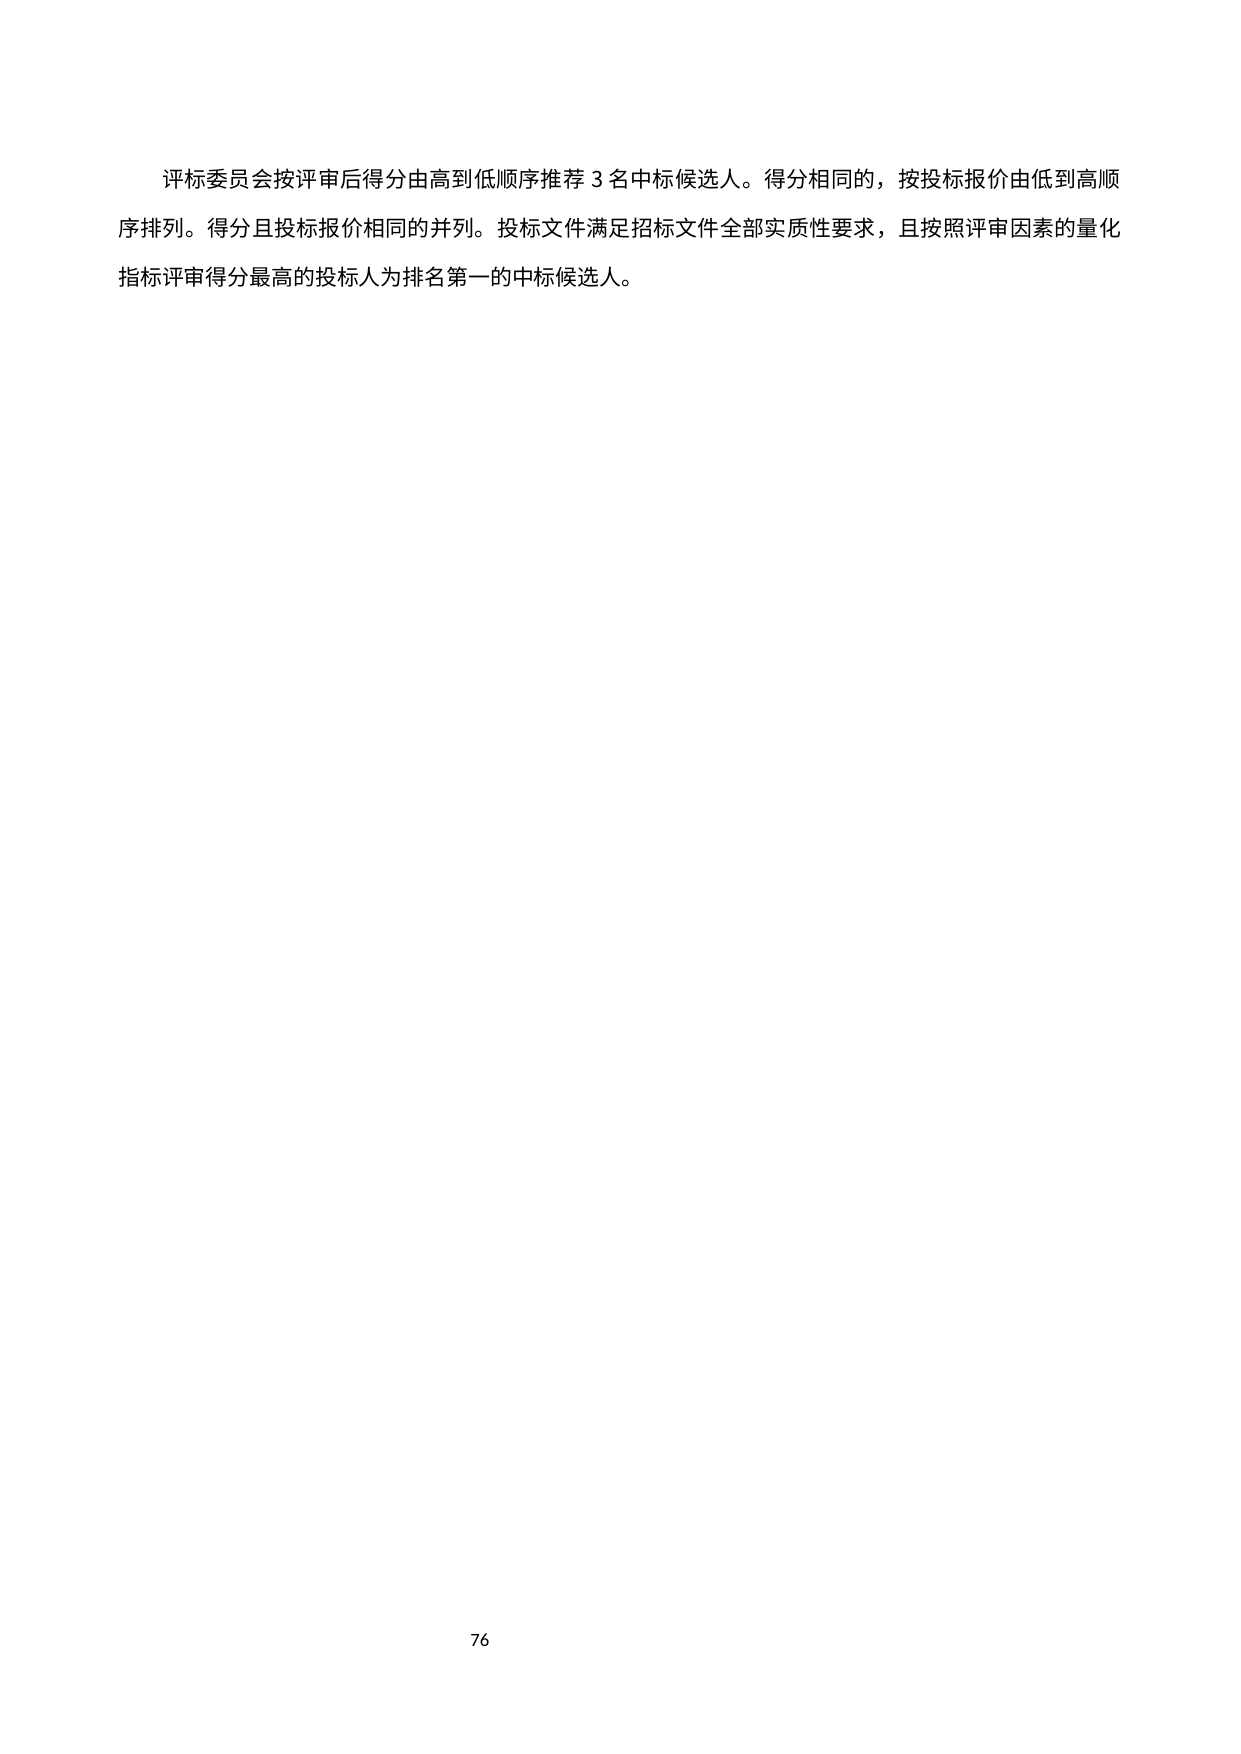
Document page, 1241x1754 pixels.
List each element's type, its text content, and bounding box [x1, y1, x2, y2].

text 评标委员会按评审后得分由高到低顺序推荐3名中标候选人。得分相同的，按投标报价由低到高顺序排列。得分且投标报价相同的并列。投标文件满足招标文件全部实质性要求，且按照评审因素的量化指标评审得分最高的投标人为排名第一的中标候选人。 [118, 162, 1122, 292]
